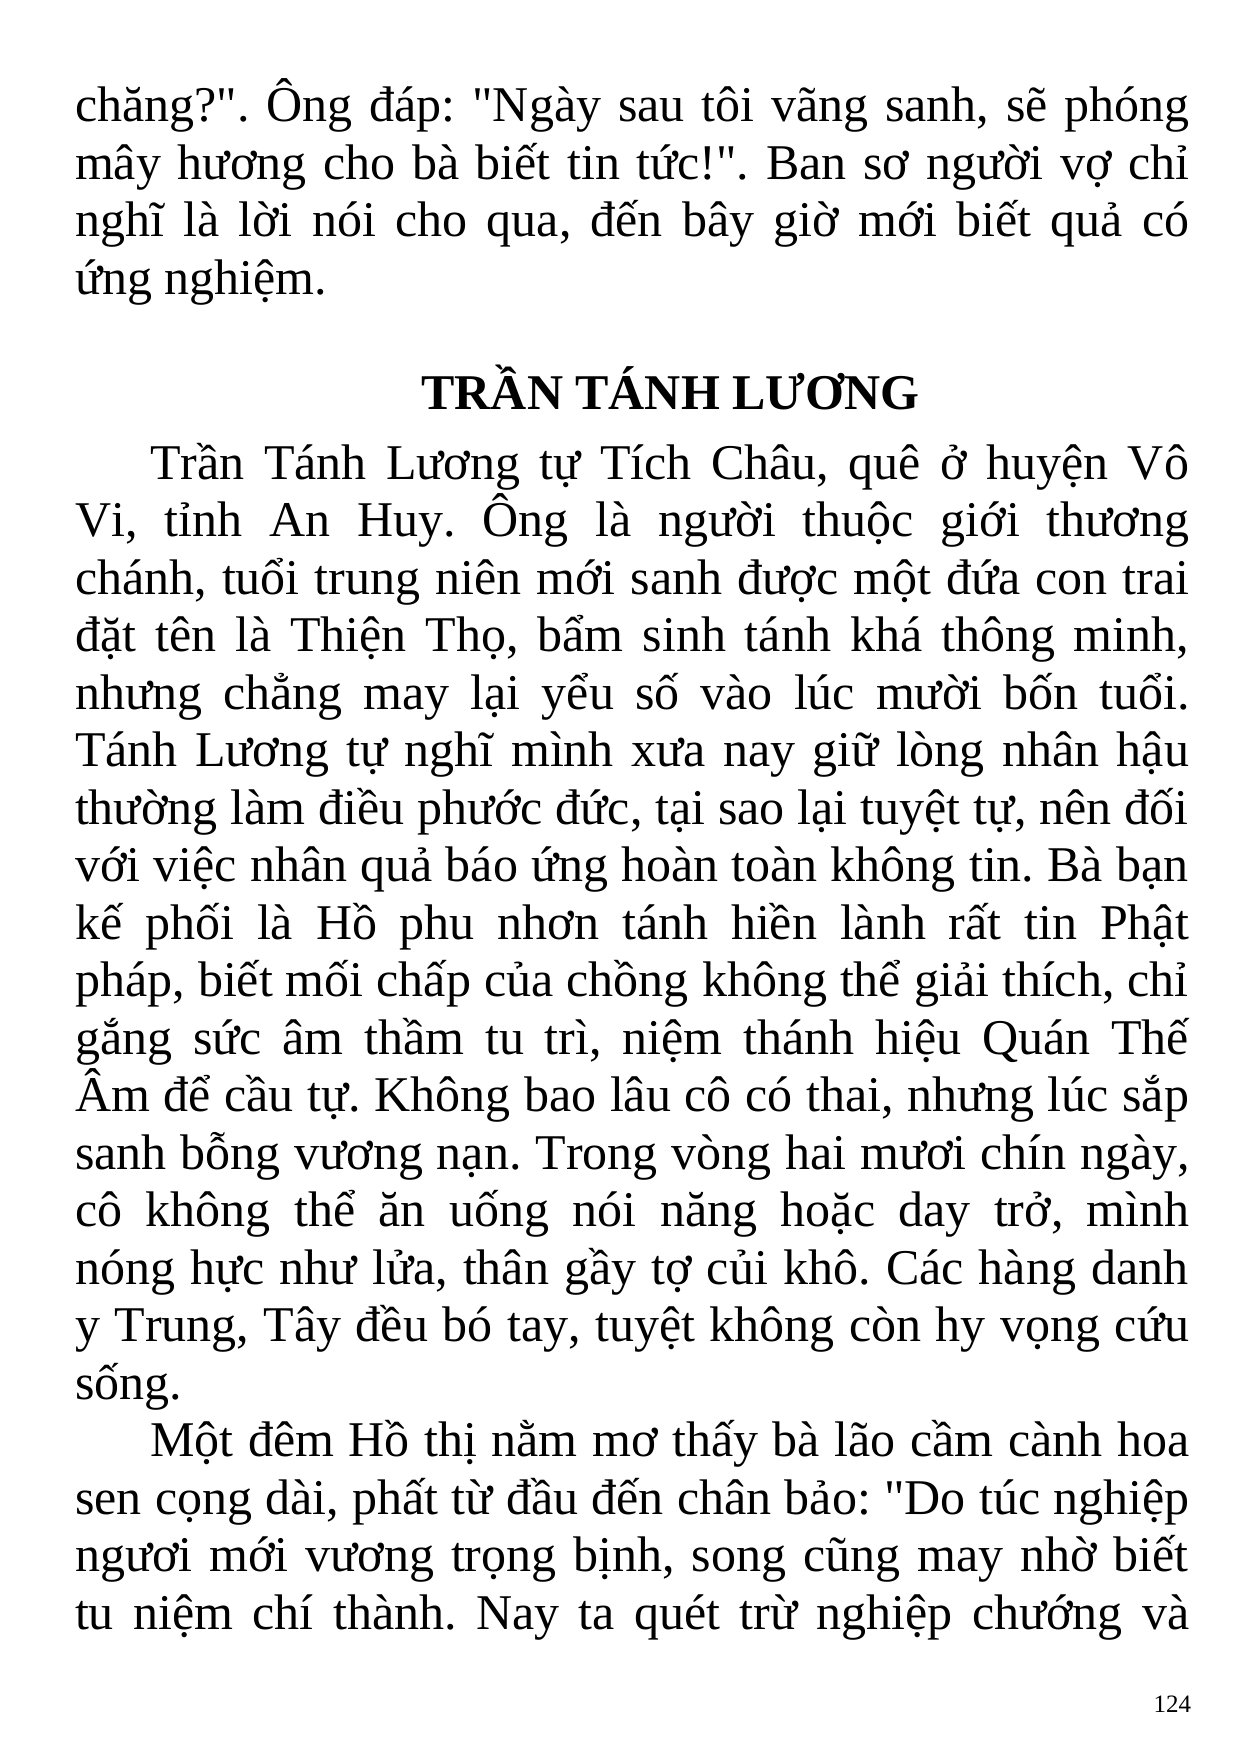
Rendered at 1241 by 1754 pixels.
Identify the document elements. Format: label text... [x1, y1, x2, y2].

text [75, 75, 1191, 305]
text Trần Tánh Lương tự Tích Châu, quê ở huyện Vô Vi, tỉnh An Huy. Ông là người thuộc giới thương chánh, tuổi trung niên mới sanh được một đứa con trai đặt tên là Thiện Thọ, bẩm sinh tánh khá thông minh, nhưng chẳng may lại yểu số vào lúc mười bốn tuổi. Tánh Lương tự nghĩ mình xưa nay giữ lòng nhân hậu thường làm điều phước đức, tại sao lại tuyệt tự, nên đối với việc nhân quả báo ứng hoàn toàn không tin. Bà bạn kế phối là Hồ phu nhơn tánh hiền lành rất tin Phật pháp, biết mối chấp của chồng không thể giải thích, chỉ gắng sức âm thầm tu trì, niệm thánh hiệu Quán Thế Âm để cầu tự. Không bao lâu cô có thai, nhưng lúc sắp sanh bỗng vương nạn. Trong vòng hai mươi chín ngày, cô không thể ăn uống nói năng hoặc day trở, mình nóng hực như lửa, thân gầy tợ củi khô. Các hàng danh y Trung, Tây đều bó tay, tuyệt không còn hy vọng cứu sống. [75, 432, 1191, 1410]
text TRẦN TÁNH LƯƠNG [75, 362, 1191, 420]
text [75, 1410, 1191, 1640]
